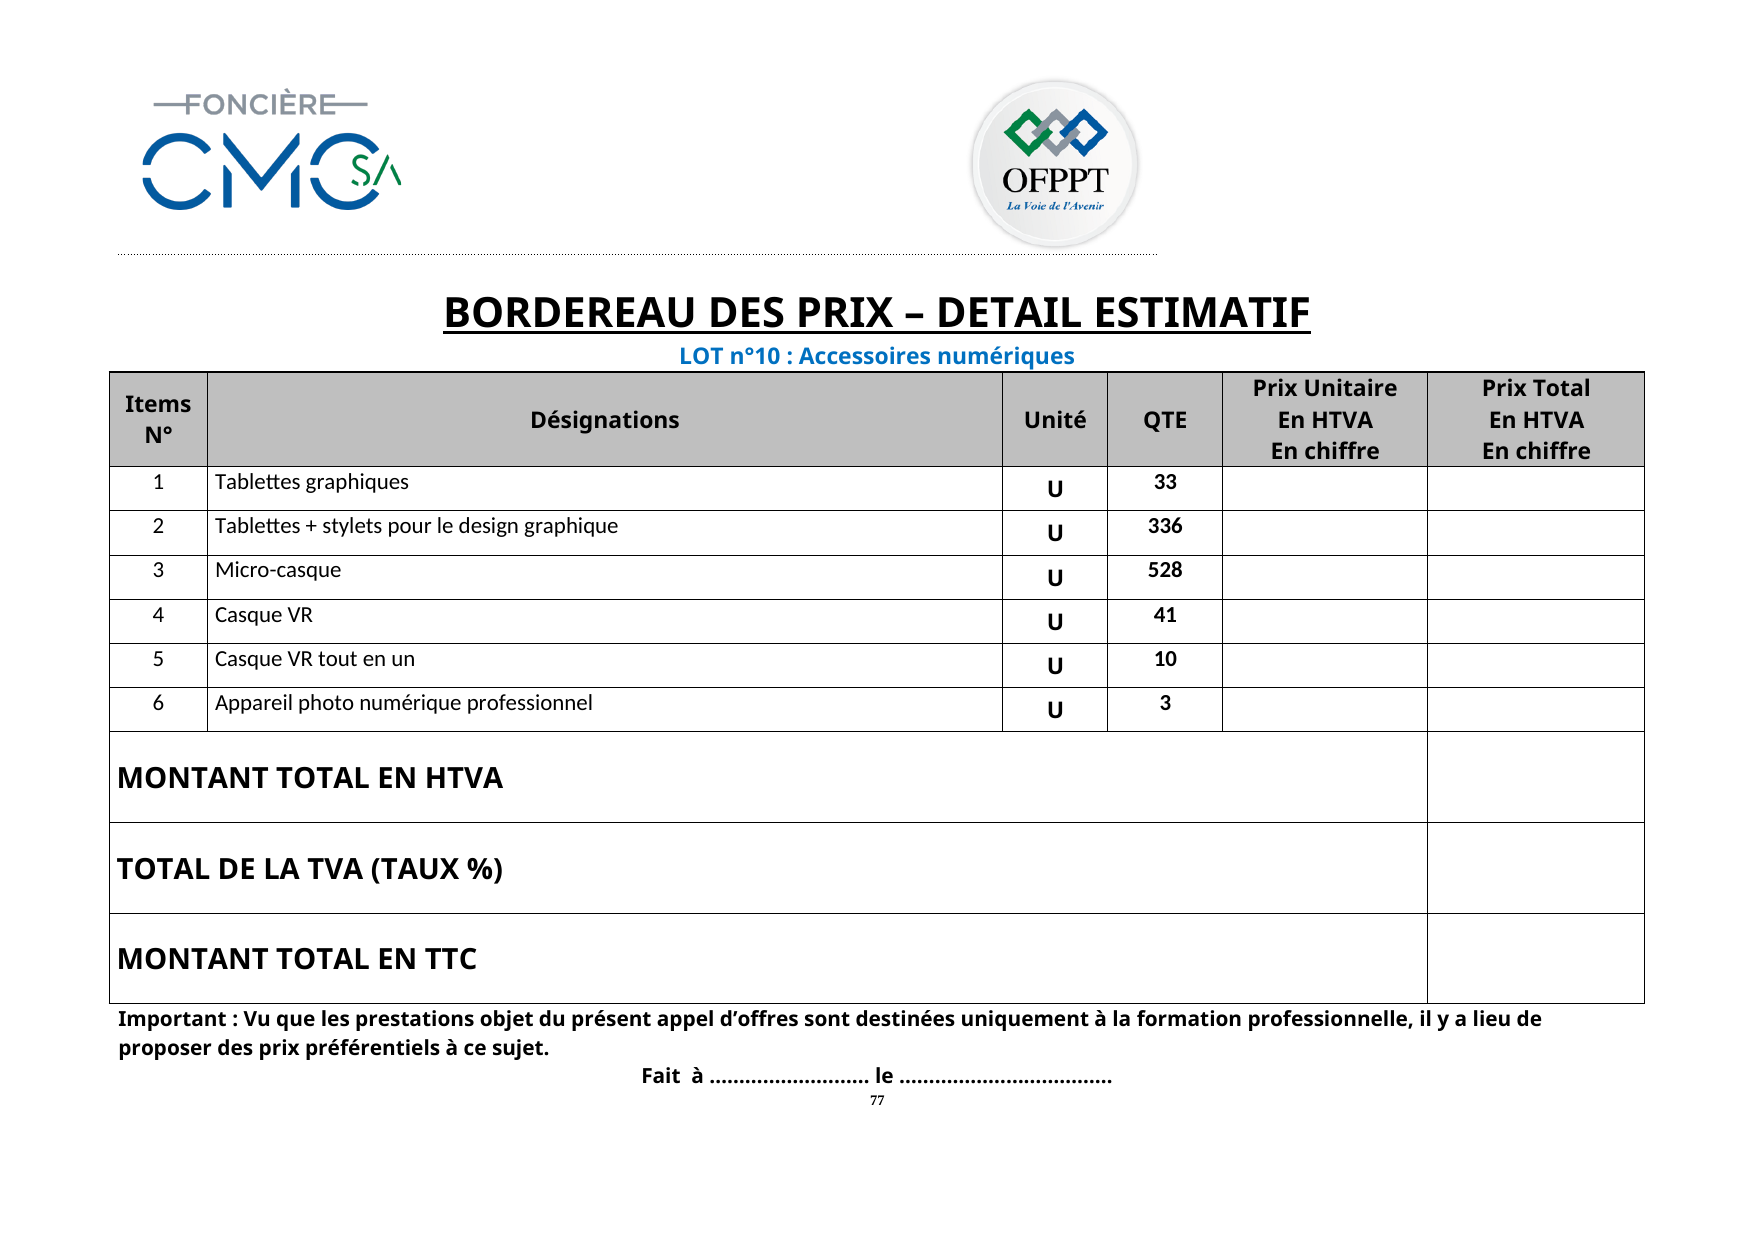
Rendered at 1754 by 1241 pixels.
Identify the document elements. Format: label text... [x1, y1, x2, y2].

table_cell Micro-casque [208, 556, 1002, 599]
table_cell [1428, 732, 1644, 822]
table_cell 3 [110, 556, 207, 599]
text BORDEREAU DES PRIX – DETAIL ESTIMATIF [118, 283, 1636, 340]
table_cell [1223, 600, 1427, 643]
table_header QTE [1108, 373, 1222, 466]
table_cell U [1003, 688, 1107, 731]
table_cell [1428, 600, 1644, 643]
table_cell U [1003, 600, 1107, 643]
table_cell 10 [1108, 644, 1222, 687]
table_cell MONTANT TOTAL EN HTVA [110, 732, 1427, 822]
picture [964, 73, 1145, 254]
table_cell 6 [110, 688, 207, 731]
text Important : Vu que les prestations objet du présent appel d’offres sont destinées uniquement à la formation professionnelle, il y a lieu de proposer des prix préférentiels à ce sujet. [118, 1004, 1636, 1061]
table_cell Appareil photo numérique professionnel [208, 688, 1002, 731]
table_cell U [1003, 644, 1107, 687]
table_cell TOTAL DE LA TVA (TAUX %) [110, 823, 1427, 913]
table_cell 33 [1108, 467, 1222, 510]
table_cell 3 [1108, 688, 1222, 731]
table_header Prix Unitaire En HTVA En chiffre [1223, 373, 1427, 466]
text Fait à ……………………… le ……………………………… [118, 1061, 1636, 1090]
table_cell 41 [1108, 600, 1222, 643]
table_header Prix Total En HTVA En chiffre [1428, 373, 1644, 466]
table_cell [1428, 511, 1644, 554]
table_cell [1223, 556, 1427, 599]
table_cell 528 [1108, 556, 1222, 599]
table_cell 336 [1108, 511, 1222, 554]
table_cell [1223, 511, 1427, 554]
table_header Unité [1003, 373, 1107, 466]
table_cell Tablettes + stylets pour le design graphique [208, 511, 1002, 554]
table_cell [1428, 914, 1644, 1003]
table_cell [1223, 644, 1427, 687]
table_cell [1428, 644, 1644, 687]
table_cell [1428, 688, 1644, 731]
table_cell [1428, 823, 1644, 913]
table_cell [1223, 688, 1427, 731]
table_cell MONTANT TOTAL EN TTC [110, 914, 1427, 1003]
table_cell U [1003, 467, 1107, 510]
table_cell U [1003, 511, 1107, 554]
table_cell [1428, 467, 1644, 510]
text LOT n°10 : Accessoires numériques [118, 340, 1636, 371]
table_cell Tablettes graphiques [208, 467, 1002, 510]
table_cell Casque VR [208, 600, 1002, 643]
table_header Items N° [110, 373, 207, 466]
table_cell Casque VR tout en un [208, 644, 1002, 687]
table_cell 1 [110, 467, 207, 510]
table_cell U [1003, 556, 1107, 599]
table_cell [1223, 467, 1427, 510]
table_cell [1428, 556, 1644, 599]
table_header Désignations [208, 373, 1002, 466]
table_cell 4 [110, 600, 207, 643]
table_cell 5 [110, 644, 207, 687]
picture [142, 88, 402, 210]
table_cell 2 [110, 511, 207, 554]
